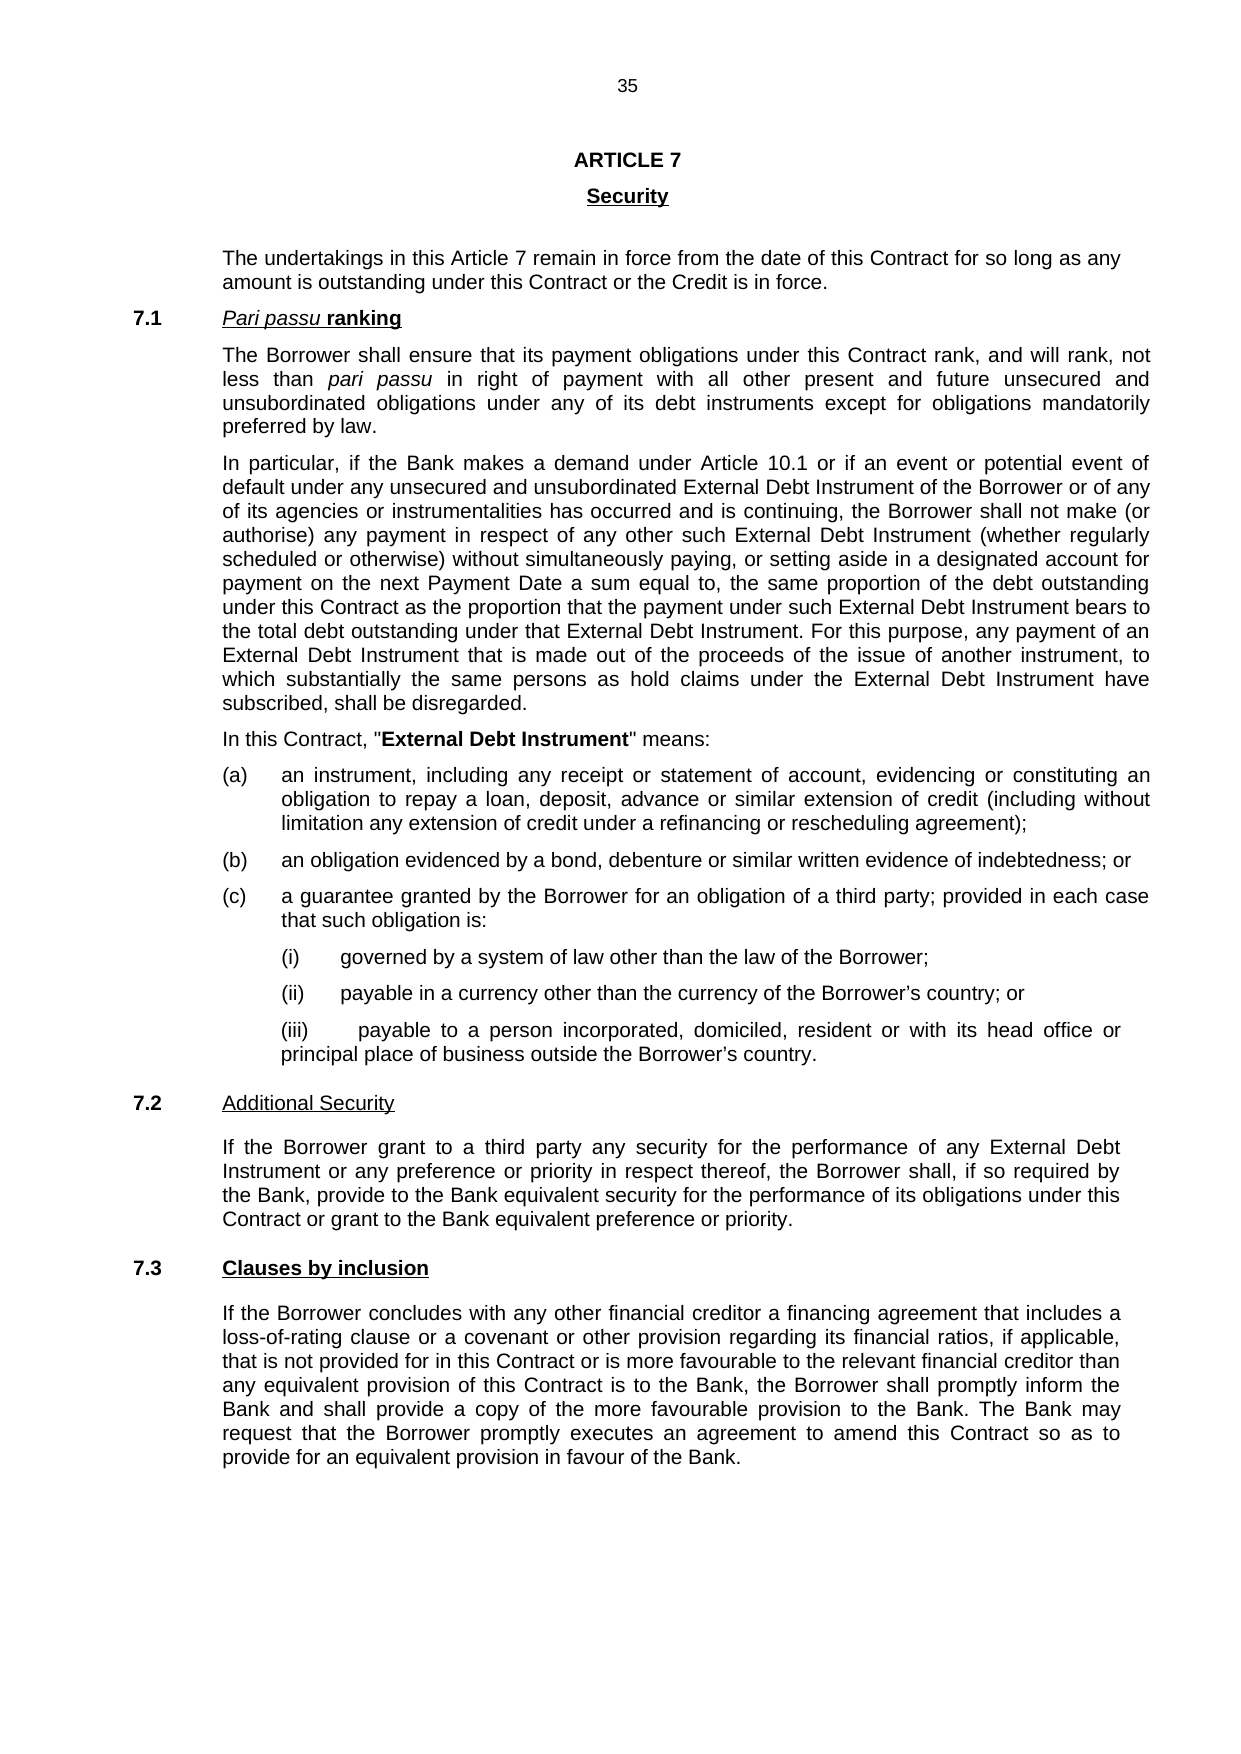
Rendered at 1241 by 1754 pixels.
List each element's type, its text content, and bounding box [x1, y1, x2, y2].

text If the Borrower grant to a third party any security for the performance of any External Debt Instrument or any preference or priority in respect thereof, the Borrower shall, if so required by the Bank, provide to the Bank equivalent security for the performance of its obligations under this Contract or grant to the Bank equivalent preference or priority. [222, 1135, 1122, 1231]
subtitle Pari passu ranking [133, 306, 1122, 330]
text The Borrower shall ensure that its payment obligations under this Contract rank, and will rank, not less than pari passu in right of payment with all other present and future unsecured and unsubordinated obligations under any of its debt instruments except for obligations mandatorily preferred by law. [222, 342, 1152, 438]
text (ii) payable in a currency other than the currency of the Borrower’s country; or [281, 981, 1152, 1005]
text (c) a guarantee granted by the Borrower for an obligation of a third party; provided in each case that such obligation is: [222, 884, 1152, 932]
text If the Borrower concludes with any other financial creditor a financing agreement that includes a loss-of-rating clause or a covenant or other provision regarding its financial ratios, if applicable, that is not provided for in this Contract or is more favourable to the relevant financial creditor than any equivalent provision of this Contract is to the Bank, the Borrower shall promptly inform the Bank and shall provide a copy of the more favourable provision to the Bank. The Bank may request that the Borrower promptly executes an agreement to amend this Contract so as to provide for an equivalent provision in favour of the Bank. [222, 1301, 1122, 1468]
title Security [133, 184, 1122, 208]
text (i) governed by a system of law other than the law of the Borrower; [281, 944, 1152, 968]
text (a) an instrument, including any receipt or statement of account, evidencing or constituting an obligation to repay a loan, deposit, advance or similar extension of credit (including without limitation any extension of credit under a refinancing or rescheduling agreement); [222, 763, 1152, 835]
text The undertakings in this Article 7 remain in force from the date of this Contract for so long as any amount is outstanding under this Contract or the Credit is in force. [222, 246, 1122, 293]
text In this Contract, "External Debt Instrument" means: [222, 727, 1152, 751]
text In particular, if the Bank makes a demand under Article 10.1 or if an event or potential event of default under any unsecured and unsubordinated External Debt Instrument of the Borrower or of any of its agencies or instrumentalities has occurred and is continuing, the Borrower shall not make (or authorise) any payment in respect of any other such External Debt Instrument (whether regularly scheduled or otherwise) without simultaneously paying, or setting aside in a designated account for payment on the next Payment Date a sum equal to, the same proportion of the debt outstanding under this Contract as the proportion that the payment under such External Debt Instrument bears to the total debt outstanding under that External Debt Instrument. For this purpose, any payment of an External Debt Instrument that is made out of the proceeds of the issue of another instrument, to which substantially the same persons as hold claims under the External Debt Instrument have subscribed, shall be disregarded. [222, 451, 1152, 714]
text (iii) payable to a person incorporated, domiciled, resident or with its head office or principal place of business outside the Borrower’s country. [281, 1017, 1122, 1065]
text (b) an obligation evidenced by a bond, debenture or similar written evidence of indebtedness; or [222, 848, 1152, 872]
subtitle Clauses by inclusion [133, 1256, 1122, 1280]
subtitle Additional Security [133, 1090, 1122, 1114]
